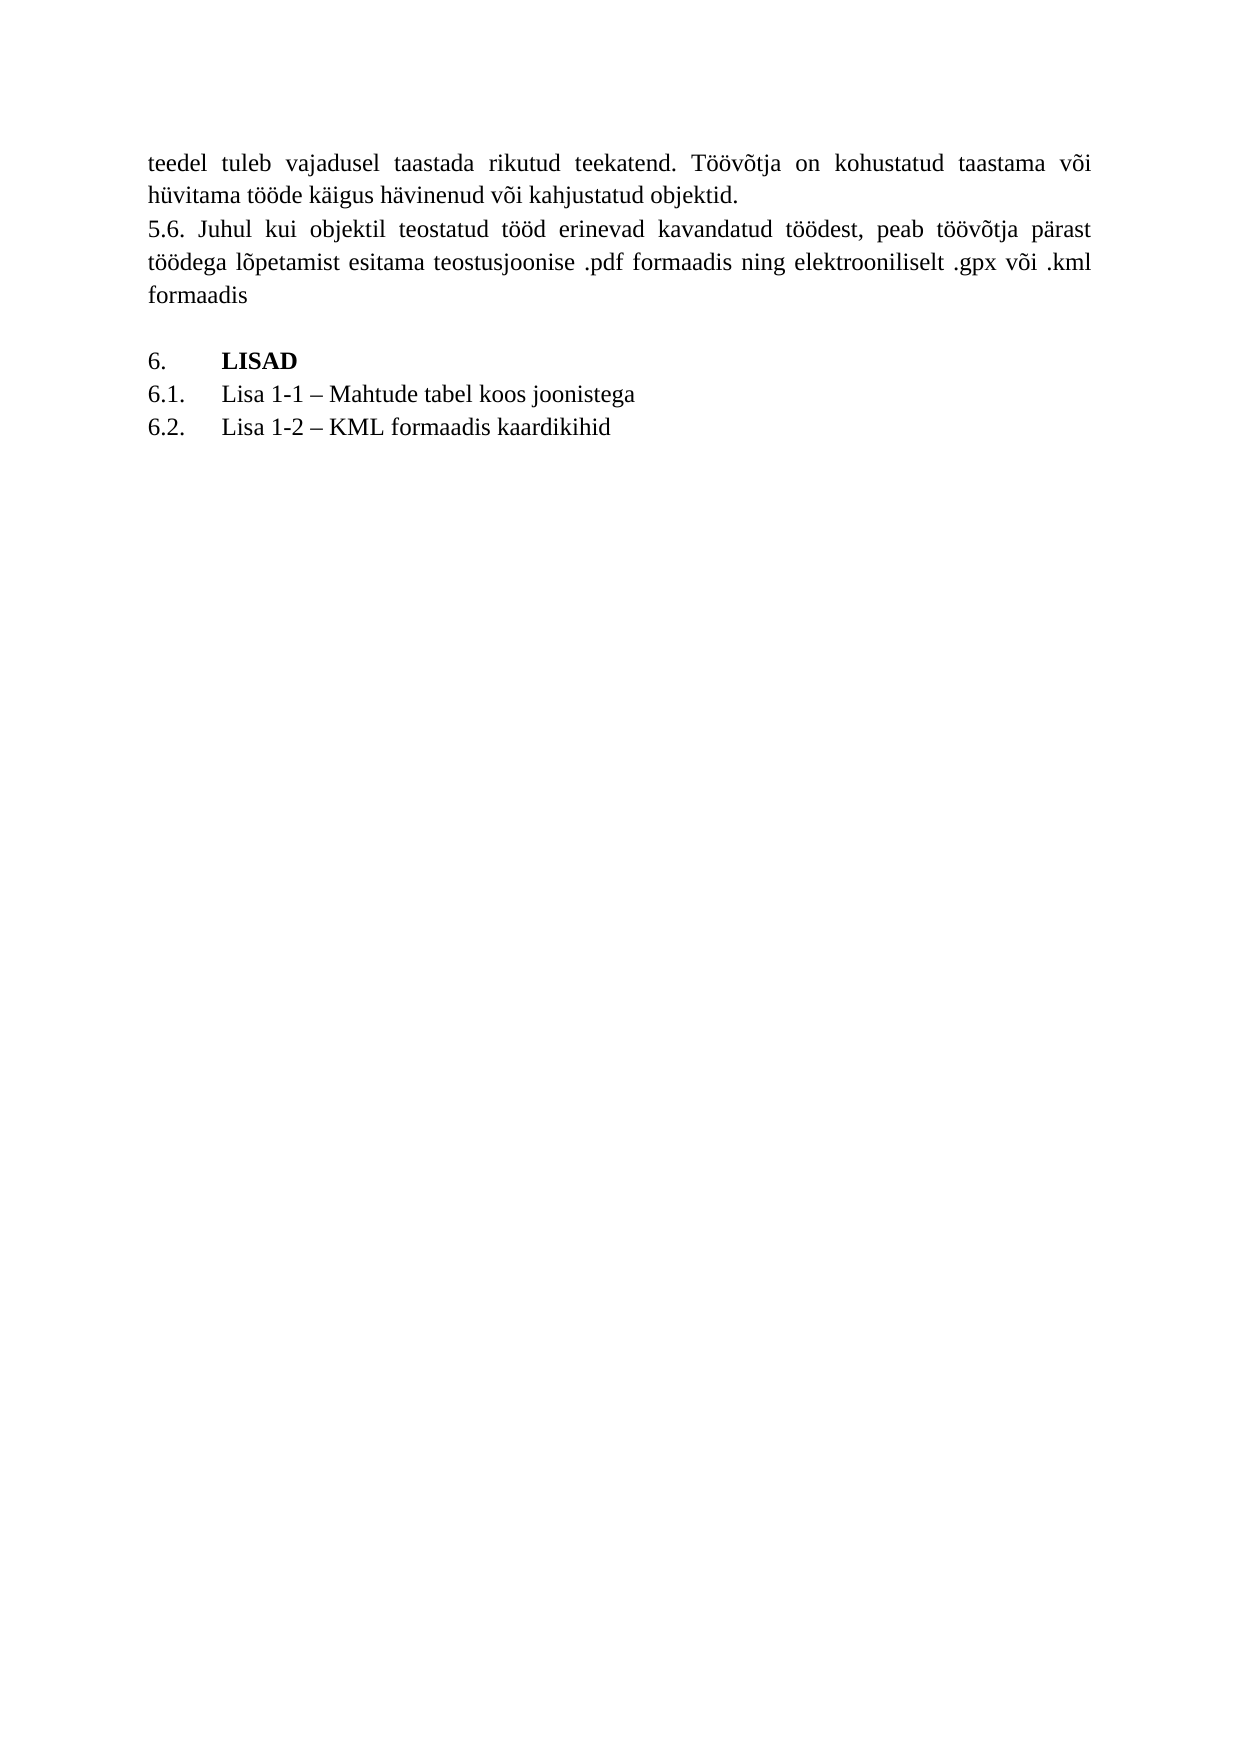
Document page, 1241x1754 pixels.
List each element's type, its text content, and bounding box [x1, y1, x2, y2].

text 6.1. Lisa 1-1 – Mahtude tabel koos joonistega [148, 379, 1093, 407]
text 6.2. Lisa 1-2 – KML formaadis kaardikihid [148, 412, 1093, 441]
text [148, 148, 1093, 209]
text 6. LISAD [148, 346, 1093, 374]
text 5.6. Juhul kui objektil teostatud tööd erinevad kavandatud töödest, peab töövõtja pärast töödega lõpetamist esitama teostusjoonise .pdf formaadis ning elektrooniliselt .gpx või .kml formaadis [148, 214, 1093, 308]
